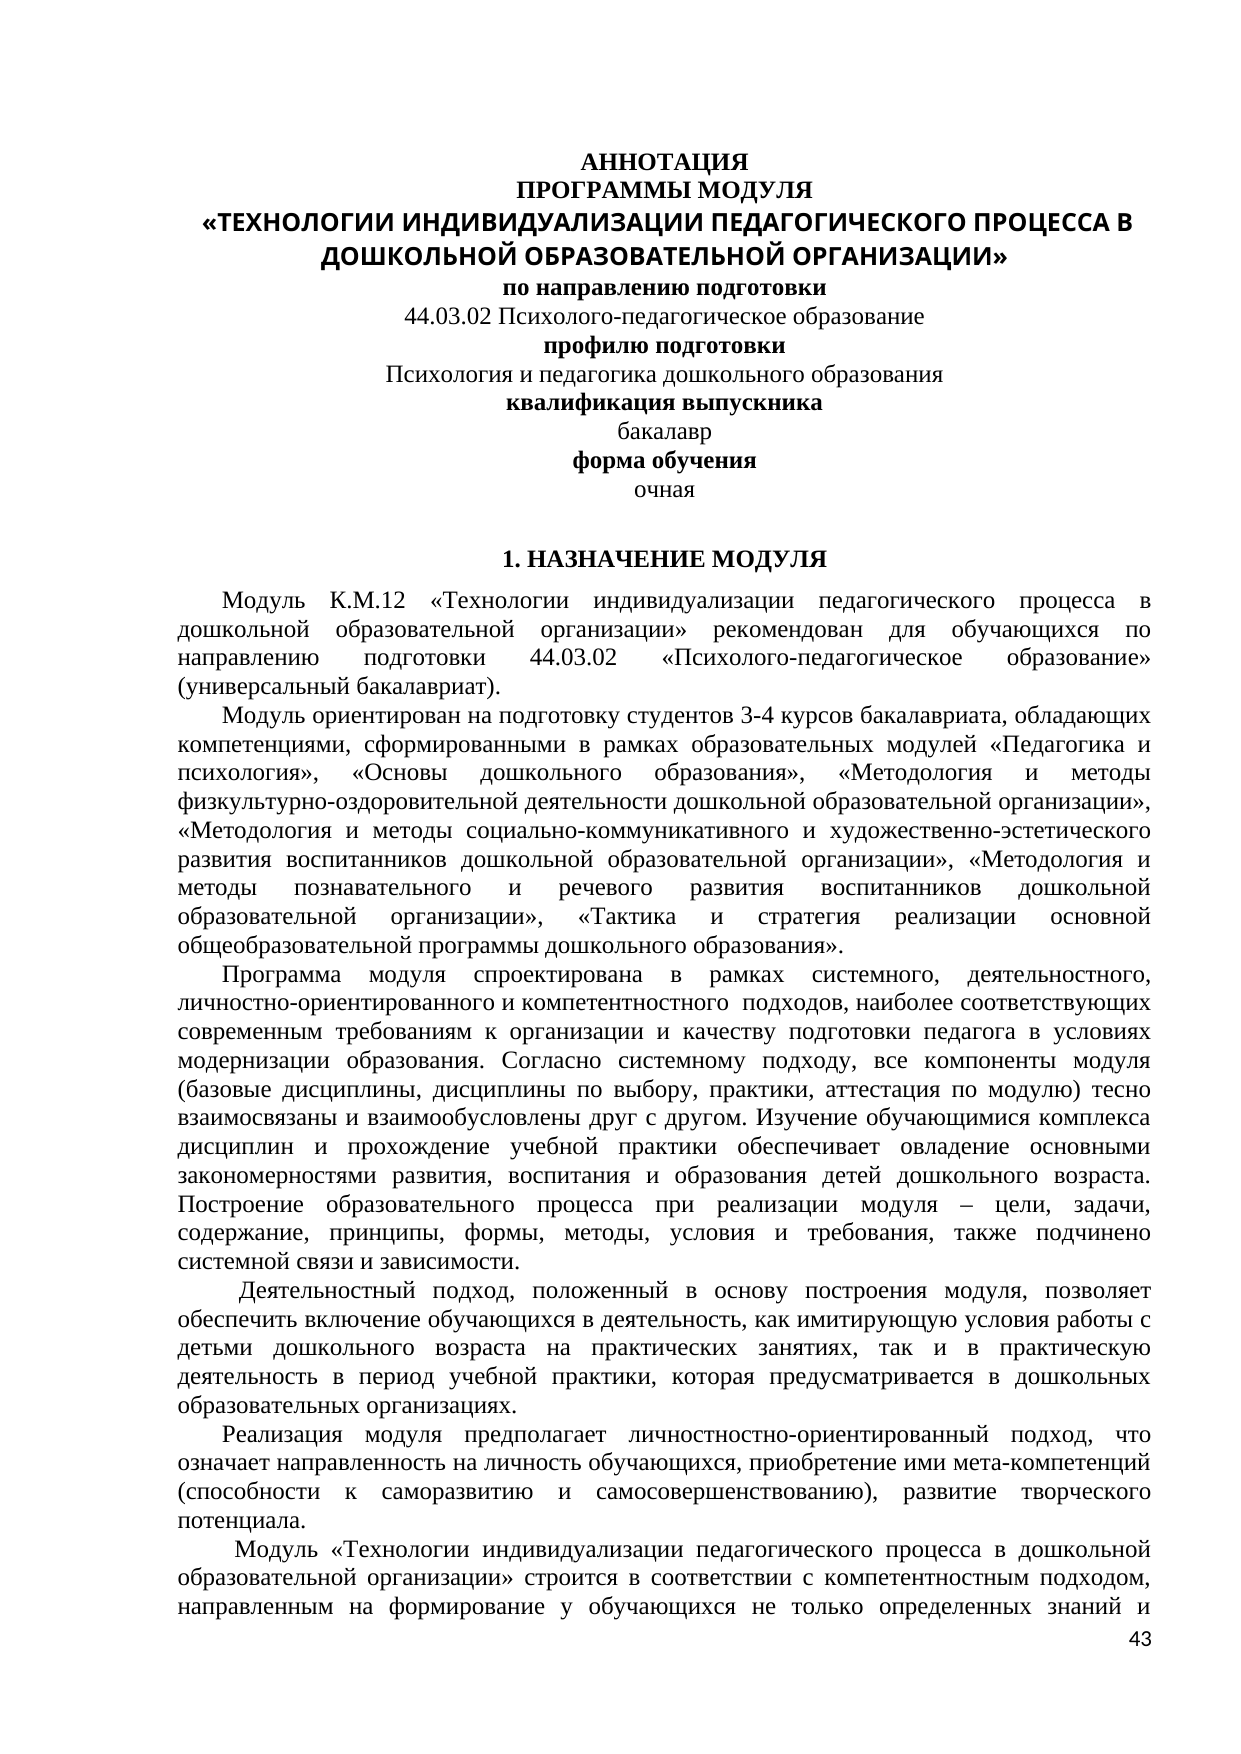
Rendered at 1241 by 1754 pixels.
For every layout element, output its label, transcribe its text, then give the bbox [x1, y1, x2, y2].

text бакалавр [177, 416, 1152, 445]
text «Технологии индивидуализации педагогического процесса в дошкольной образовательной организации» [177, 204, 1152, 272]
text Модуль К.М.12 «Технологии индивидуализации педагогического процесса в дошкольной образовательной организации» рекомендован для обучающихся по направлению подготовки 44.03.02 «Психолого-педагогическое образование» (универсальный бакалавриат). [177, 585, 1152, 700]
text очная [177, 474, 1152, 502]
text 1. назначение модуля [177, 544, 1152, 572]
text Модуль ориентирован на подготовку студентов 3-4 курсов бакалавриата, обладающих компетенциями, сформированными в рамках образовательных модулей «Педагогика и психология», «Основы дошкольного образования», «Методология и методы физкультурно-оздоровительной деятельности дошкольной образовательной организации», «Методология и методы социально-коммуникативного и художественно-эстетического развития воспитанников дошкольной образовательной организации», «Методология и методы познавательного и речевого развития воспитанников дошкольной образовательной организации», «Тактика и стратегия реализации основной общеобразовательной программы дошкольного образования». [177, 700, 1152, 959]
text Реализация модуля предполагает личностностно-ориентированный подход, что означает направленность на личность обучающихся, приобретение ими мета-компетенций (способности к саморазвитию и самосовершенствованию), развитие творческого потенциала. [177, 1419, 1152, 1534]
text форма обучения [177, 445, 1152, 474]
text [177, 1534, 1152, 1620]
text АННОТАЦИЯ [177, 147, 1152, 176]
text по направлению подготовки [177, 272, 1152, 301]
text Программа модуля спроектирована в рамках системного, деятельностного, личностно-ориентированного и компетентностного подходов, наиболее соответствующих современным требованиям к организации и качеству подготовки педагога в условиях модернизации образования. Согласно системному подходу, все компоненты модуля (базовые дисциплины, дисциплины по выбору, практики, аттестация по модулю) тесно взаимосвязаны и взаимообусловлены друг с другом. Изучение обучающимися комплекса дисциплин и прохождение учебной практики обеспечивает овладение основными закономерностями развития, воспитания и образования детей дошкольного возраста. Построение образовательного процесса при реализации модуля – цели, задачи, содержание, принципы, формы, методы, условия и требования, также подчинено системной связи и зависимости. [177, 959, 1152, 1275]
text 44.03.02 Психолого-педагогическое образование [177, 301, 1152, 330]
text программЫ модуля [177, 176, 1152, 204]
text профилю подготовки [177, 330, 1152, 359]
text Психология и педагогика дошкольного образования [177, 359, 1152, 387]
text Деятельностный подход, положенный в основу построения модуля, позволяет обеспечить включение обучающихся в деятельность, как имитирующую условия работы с детьми дошкольного возраста на практических занятиях, так и в практическую деятельность в период учебной практики, которая предусматривается в дошкольных образовательных организациях. [177, 1275, 1152, 1419]
text квалификация выпускника [177, 387, 1152, 416]
